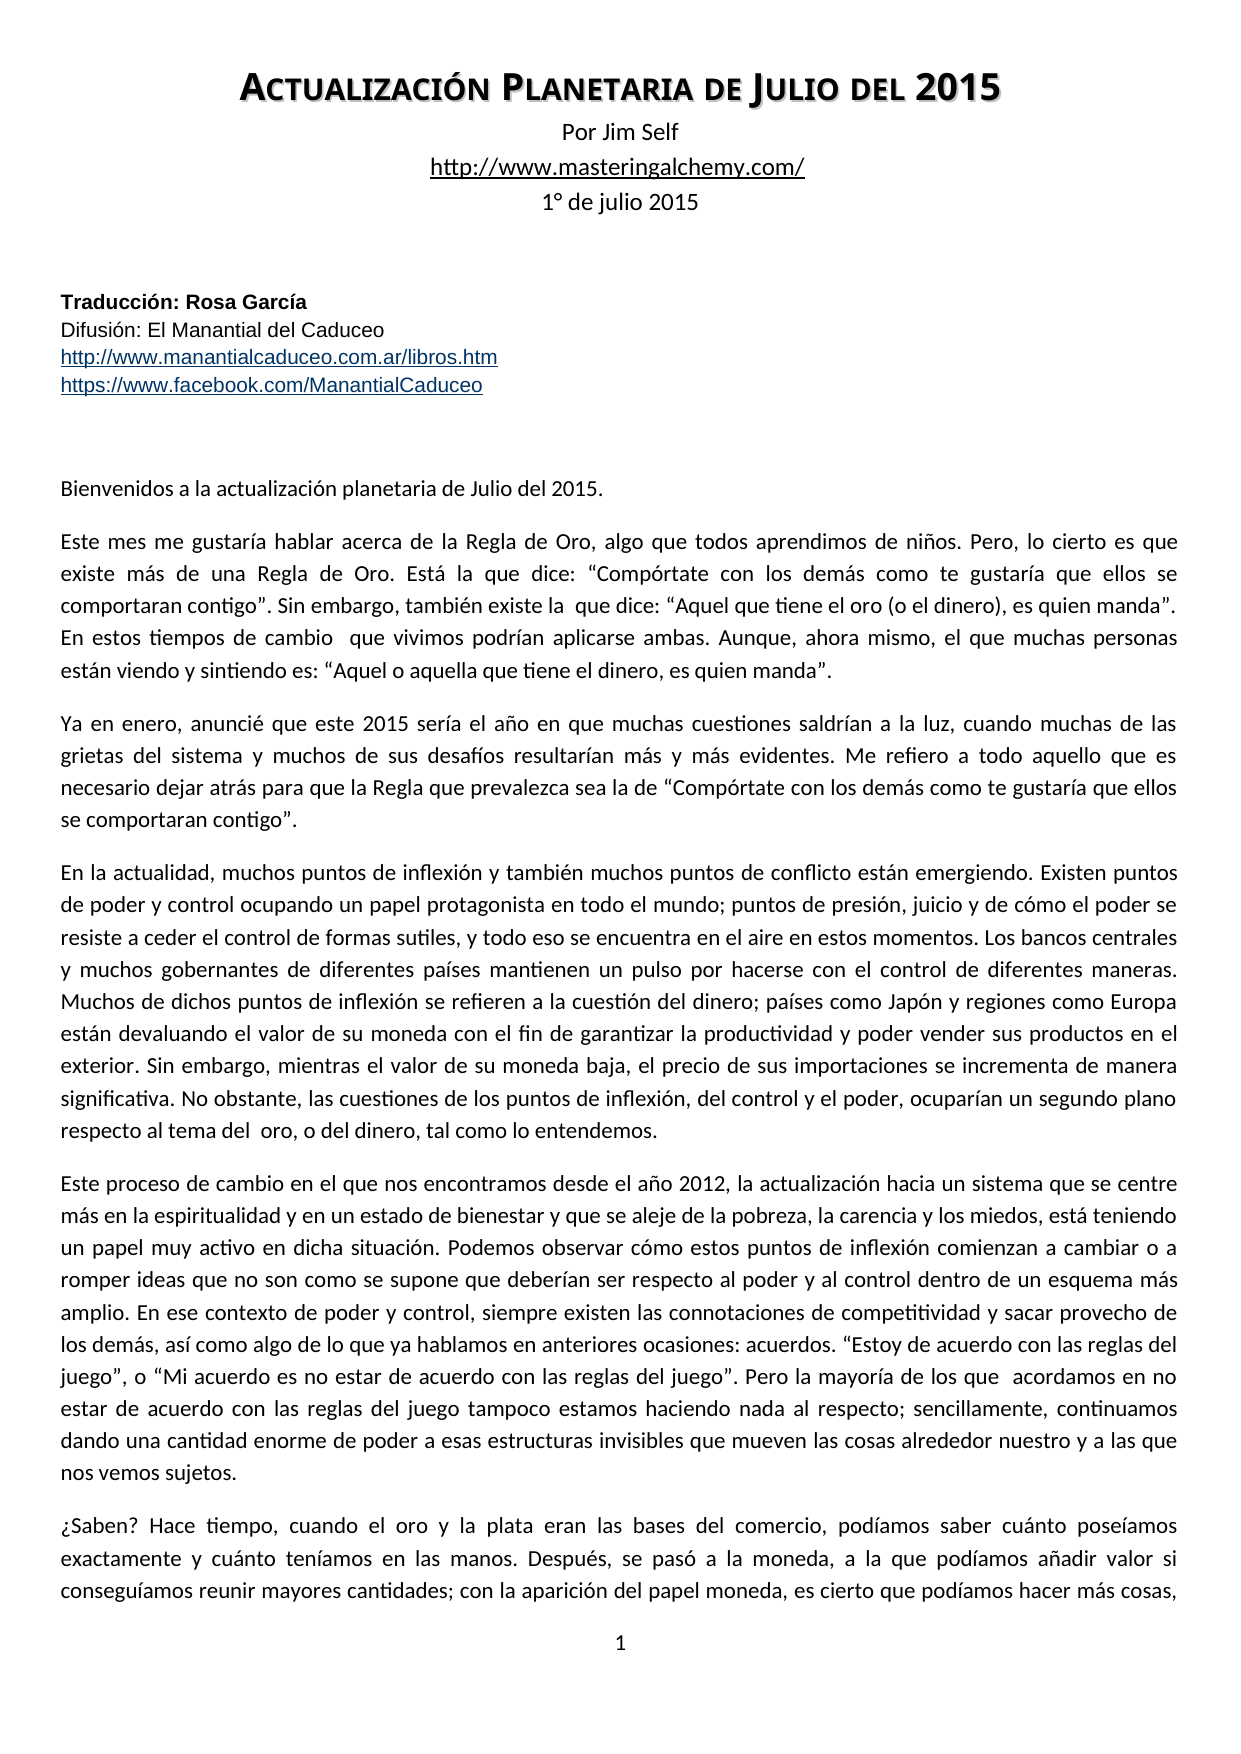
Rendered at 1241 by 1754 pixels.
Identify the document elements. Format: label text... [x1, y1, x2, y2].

text Bienvenidos a la actualización planetaria de Julio del 2015. [60, 474, 1180, 502]
text Este mes me gustaría hablar acerca de la Regla de Oro, algo que todos aprendimos de niños. Pero, lo cierto es que existe más de una Regla de Oro. Está la que dice: “Compórtate con los demás como te gustaría que ellos se comportaran contigo”. Sin embargo, también existe la que dice: “Aquel que tiene el oro (o el dinero), es quien manda”. En estos tiempos de cambio que vivimos podrían aplicarse ambas. Aunque, ahora mismo, el que muchas personas están viendo y sintiendo es: “Aquel o aquella que tiene el dinero, es quien manda”. [60, 527, 1180, 684]
text Este proceso de cambio en el que nos encontramos desde el año 2012, la actualización hacia un sistema que se centre más en la espiritualidad y en un estado de bienestar y que se aleje de la pobreza, la carencia y los miedos, está teniendo un papel muy activo en dicha situación. Podemos observar cómo estos puntos de inflexión comienzan a cambiar o a romper ideas que no son como se supone que deberían ser respecto al poder y al control dentro de un esquema más amplio. En ese contexto de poder y control, siempre existen las connotaciones de competitividad y sacar provecho de los demás, así como algo de lo que ya hablamos en anteriores ocasiones: acuerdos. “Estoy de acuerdo con las reglas del juego”, o “Mi acuerdo es no estar de acuerdo con las reglas del juego”. Pero la mayoría de los que acordamos en no estar de acuerdo con las reglas del juego tampoco estamos haciendo nada al respecto; sencillamente, continuamos dando una cantidad enorme de poder a esas estructuras invisibles que mueven las cosas alrededor nuestro y a las que nos vemos sujetos. [60, 1169, 1180, 1487]
text Traducción: Rosa García Difusión: El Manantial del Caduceo http://www.manantialcaduceo.com.ar/libros.htm https://www.facebook.com/ManantialCaduceo [60, 290, 1180, 397]
text En la actualidad, muchos puntos de inflexión y también muchos puntos de conflicto están emergiendo. Existen puntos de poder y control ocupando un papel protagonista en todo el mundo; puntos de presión, juicio y de cómo el poder se resiste a ceder el control de formas sutiles, y todo eso se encuentra en el aire en estos momentos. Los bancos centrales y muchos gobernantes de diferentes países mantienen un pulso por hacerse con el control de diferentes maneras. Muchos de dichos puntos de inflexión se refieren a la cuestión del dinero; países como Japón y regiones como Europa están devaluando el valor de su moneda con el fin de garantizar la productividad y poder vender sus productos en el exterior. Sin embargo, mientras el valor de su moneda baja, el precio de sus importaciones se incrementa de manera significativa. No obstante, las cuestiones de los puntos de inflexión, del control y el poder, ocuparían un segundo plano respecto al tema del oro, o del dinero, tal como lo entendemos. [60, 858, 1180, 1144]
text Actualización Planetaria de Julio del 2015 Por Jim Self http://www.masteringalchemy.com/ 1° de julio 2015 [60, 60, 1180, 216]
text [60, 1512, 1180, 1604]
text Ya en enero, anuncié que este 2015 sería el año en que muchas cuestiones saldrían a la luz, cuando muchas de las grietas del sistema y muchos de sus desafíos resultarían más y más evidentes. Me refiero a todo aquello que es necesario dejar atrás para que la Regla que prevalezca sea la de “Compórtate con los demás como te gustaría que ellos se comportaran contigo”. [60, 709, 1180, 833]
